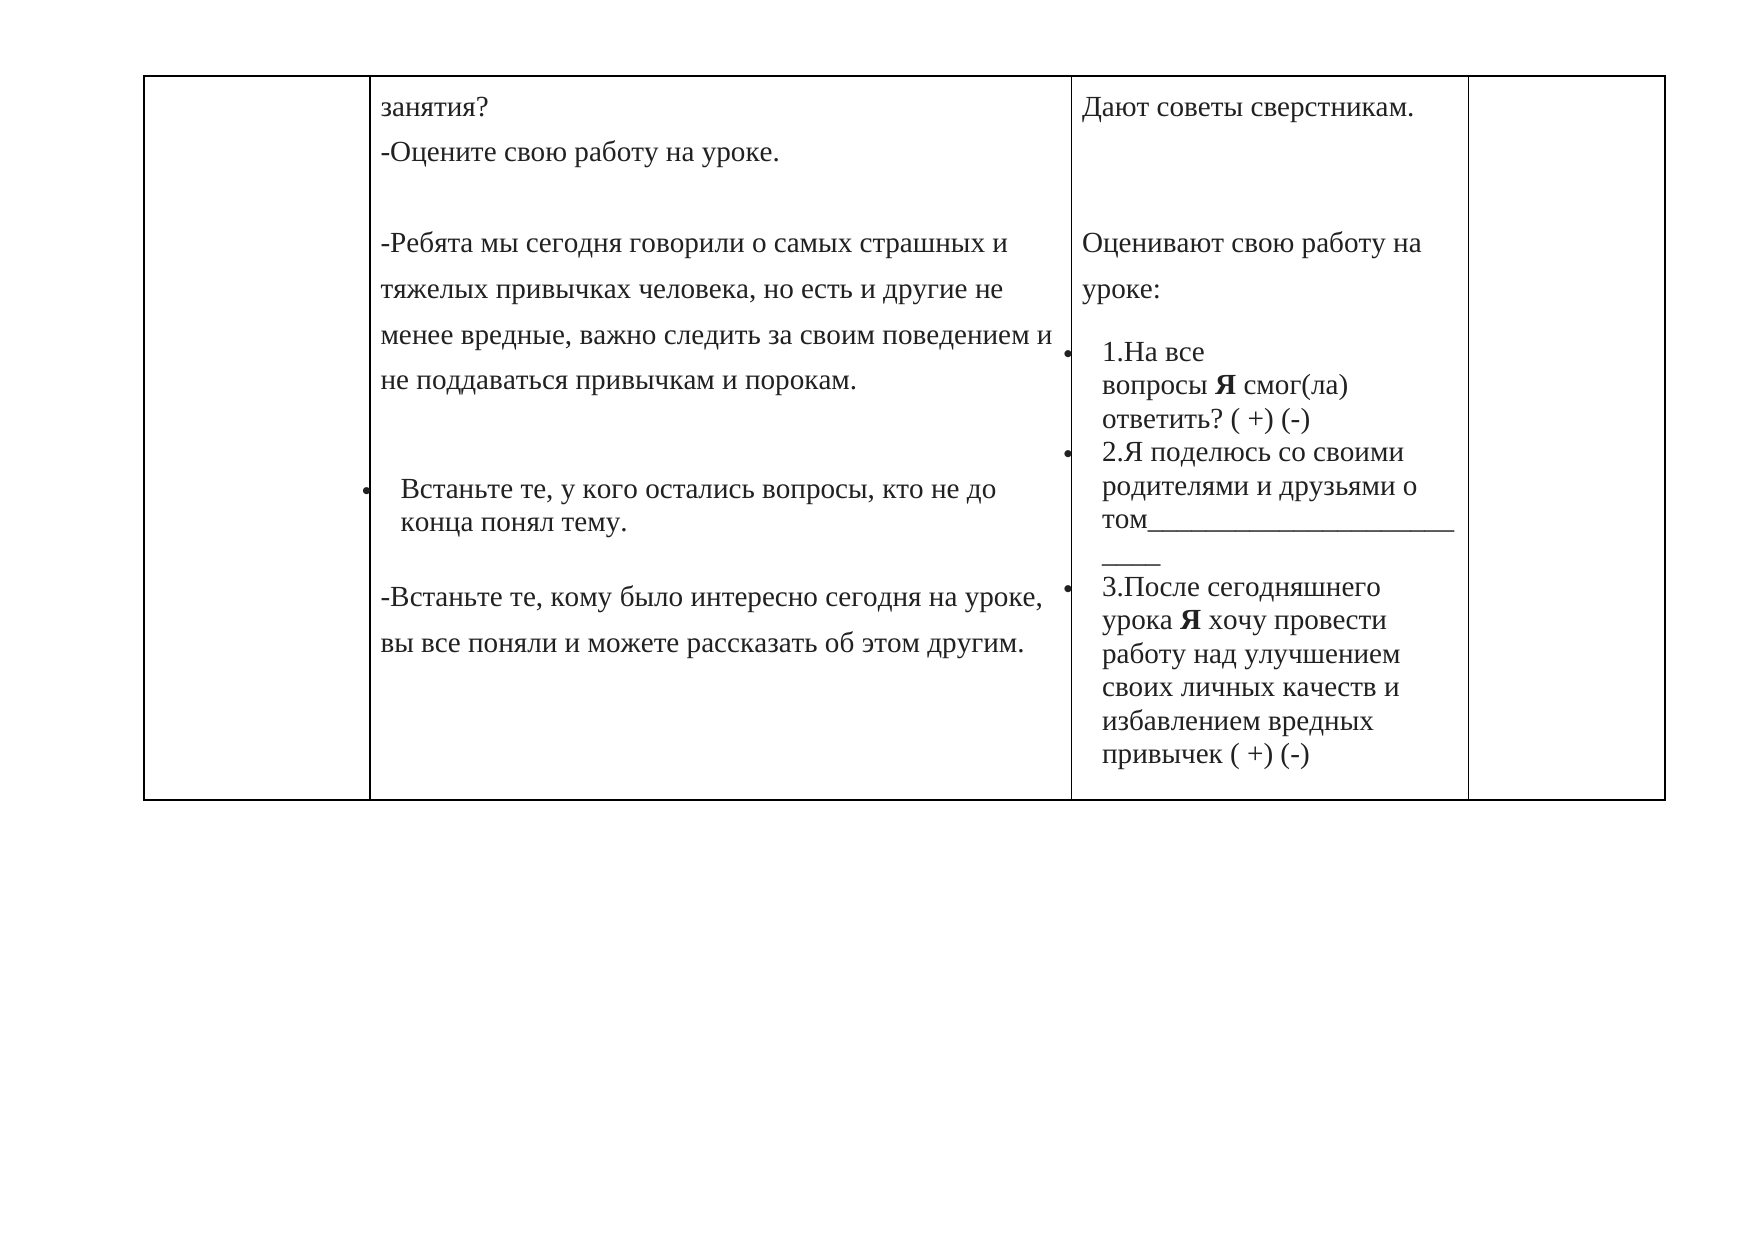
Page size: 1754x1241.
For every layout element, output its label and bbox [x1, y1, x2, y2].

table_cell [1469, 77, 1664, 799]
table_cell [371, 77, 1071, 799]
table_cell [145, 77, 369, 799]
table_cell [1072, 77, 1468, 799]
